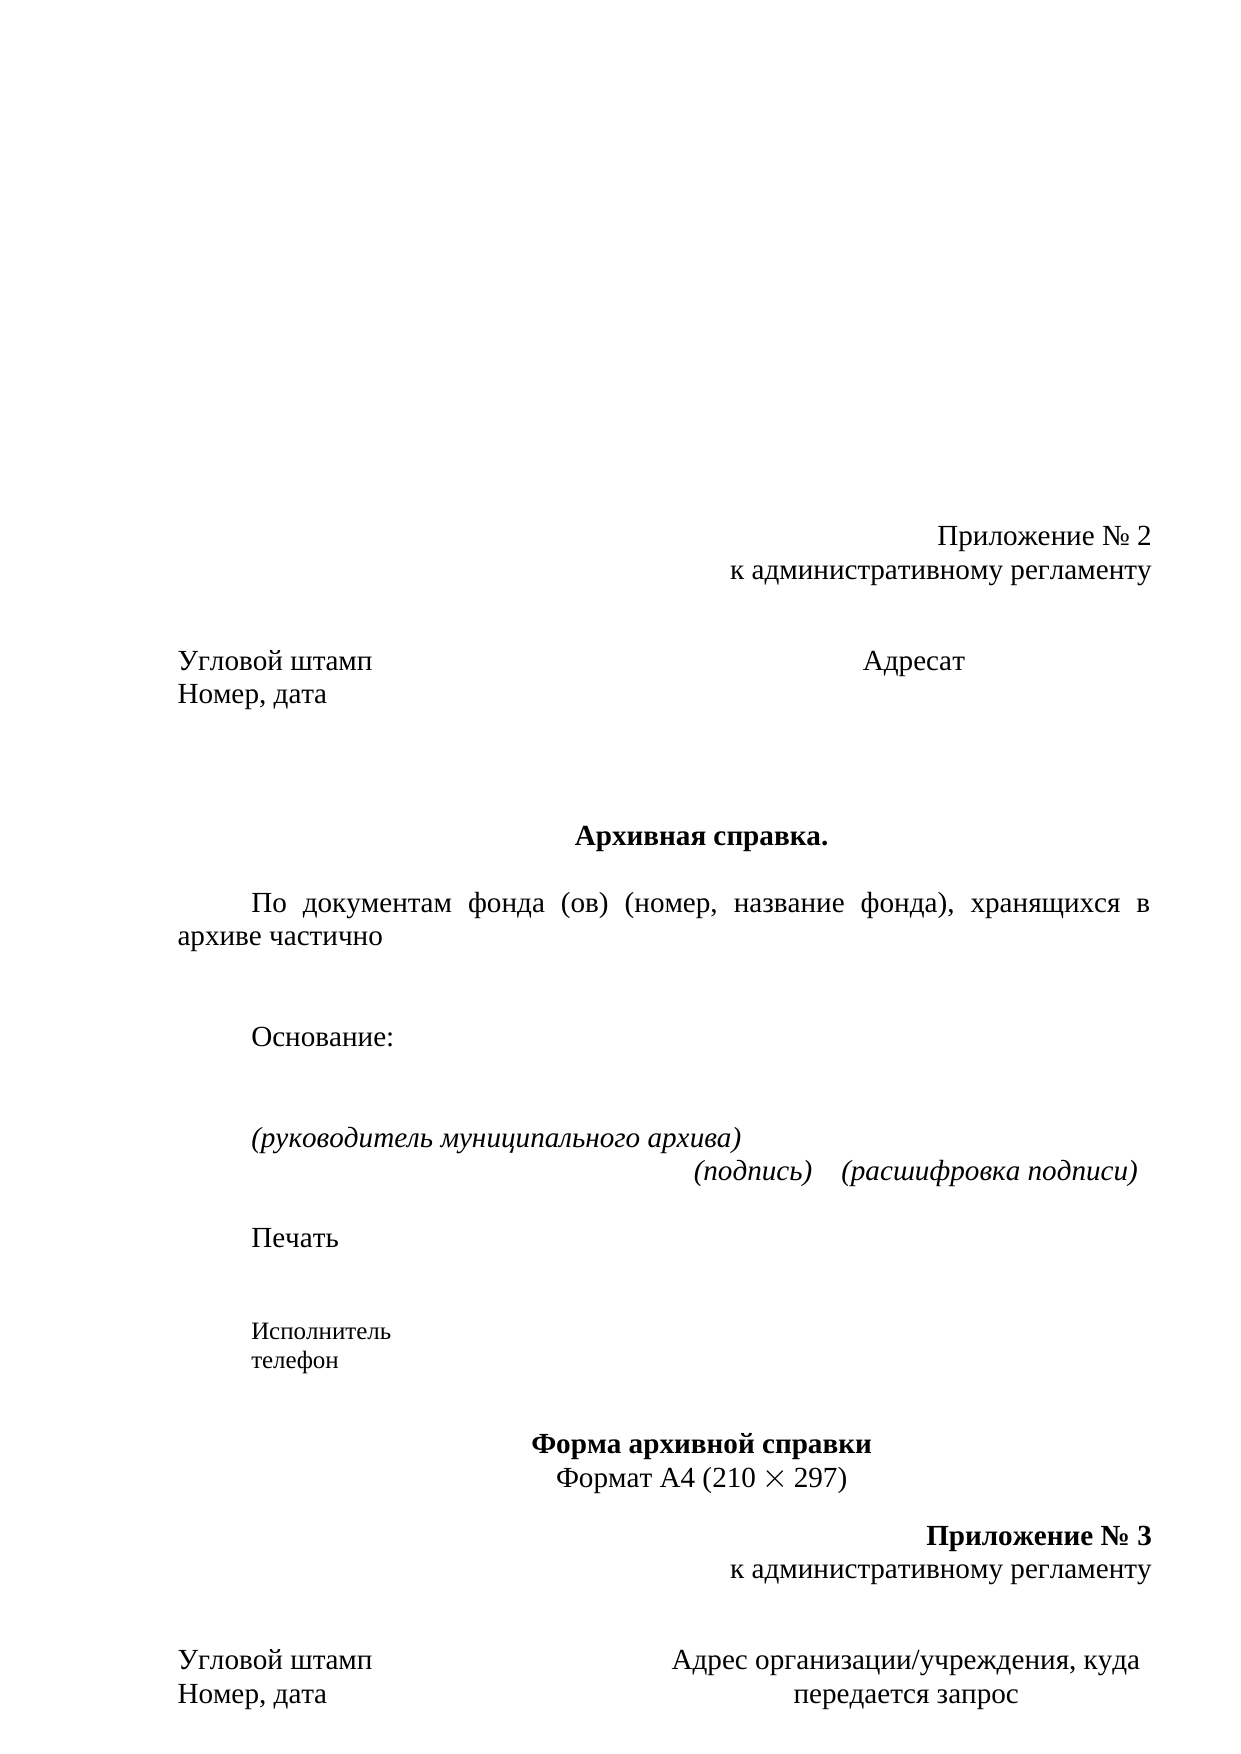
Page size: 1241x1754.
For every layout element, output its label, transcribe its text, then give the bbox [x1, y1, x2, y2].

text Приложение № 2 [177, 518, 1152, 552]
table_header Адресат [665, 643, 1163, 760]
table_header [649, 1642, 1163, 1709]
text Исполнитель [177, 1316, 1152, 1345]
text (руководитель муниципального архива) [177, 1120, 1152, 1153]
text к административному регламенту [177, 552, 1152, 585]
text Печать [177, 1220, 1152, 1254]
text к административному регламенту [177, 1551, 1152, 1585]
text телефон [177, 1345, 1152, 1374]
text Формат А4 (210 297) [177, 1460, 1152, 1494]
table_header Угловой штамп Номер, дата [166, 643, 664, 760]
text Основание: [177, 1019, 1152, 1053]
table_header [166, 1642, 649, 1709]
text Приложение № 3 [177, 1518, 1152, 1551]
text (подпись) (расшифровка подписи) [177, 1153, 1152, 1187]
text По документам фонда (ов) (номер, название фонда), хранящихся в архиве частично [177, 885, 1152, 952]
text Архивная справка. [177, 818, 1152, 851]
text Форма архивной справки [177, 1426, 1152, 1460]
